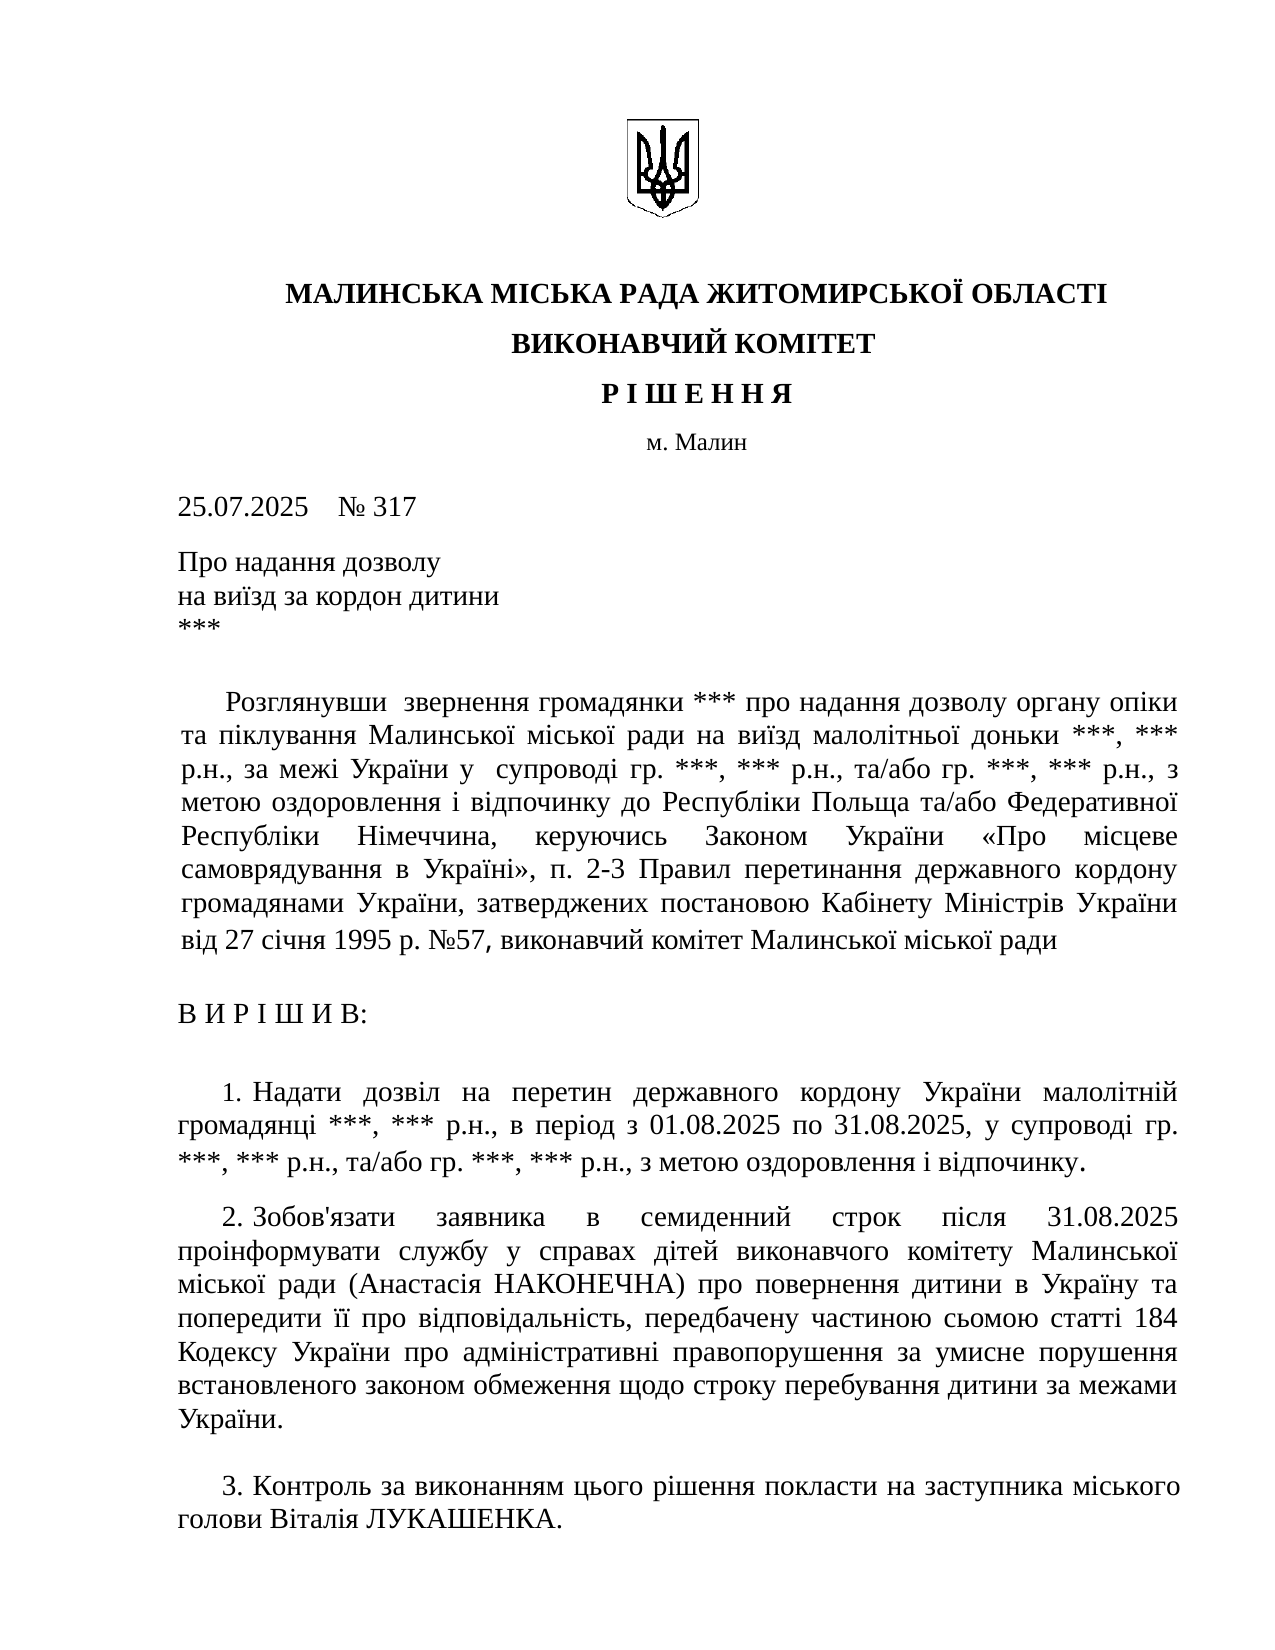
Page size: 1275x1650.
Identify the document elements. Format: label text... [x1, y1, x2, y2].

list Контроль за виконанням цього рішення покласти на заступника міського голови Віталія ЛУКАШЕНКА. [177, 1468, 1181, 1535]
text *** [177, 612, 1216, 645]
text Про надання дозволу [177, 544, 1216, 578]
text 25.07.2025 № 317 [177, 489, 1216, 523]
picture [626, 118, 700, 219]
text на виїзд за кордон дитини [177, 578, 1216, 612]
text м. Малин [177, 427, 1216, 456]
text ВИКОНАВЧИЙ КОМІТЕТ [177, 326, 1216, 360]
text Розглянувши звернення громадянки *** про надання дозволу органу опіки та піклування Малинської міської ради на виїзд малолітньої доньки ***, *** р.н., за межі України у супроводі гр. ***, *** р.н., та/або гр. ***, *** р.н., з метою оздоровлення і відпочинку до Республіки Польща та/або Федеративної Республіки Німеччина, керуючись Законом України «Про місцеве самоврядування в Україні», п. 2-3 Правил перетинання державного кордону громадянами України, затверджених постановою Кабінету Міністрів України від 27 січня 1995 р. №57, виконавчий комітет Малинської міської ради [181, 684, 1178, 958]
text В И Р І Ш И В: [177, 997, 1216, 1030]
text Р І Ш Е Н Н Я [177, 376, 1216, 410]
list Надати дозвіл на перетин державного кордону України малолітній громадянці ***, *** р.н., в період з 01.08.2025 по 31.08.2025, у супроводі гр. ***, *** р.н., та/або гр. ***, *** р.н., з метою оздоровлення і відпочинку. [177, 1074, 1179, 1180]
text МАЛИНСЬКА МІСЬКА РАДА ЖИТОМИРСЬКОЇ ОБЛАСТІ [177, 276, 1216, 309]
list Зобов'язати заявника в семиденний строк після 31.08.2025 проінформувати службу у справах дітей виконавчого комітету Малинської міської ради (Анастасія НАКОНЕЧНА) про повернення дитини в Україну та попередити її про відповідальність, передбачену частиною сьомою статті 184 Кодексу України про адміністративні правопорушення за умисне порушення встановленого законом обмеження щодо строку перебування дитини за межами України. [177, 1199, 1179, 1434]
